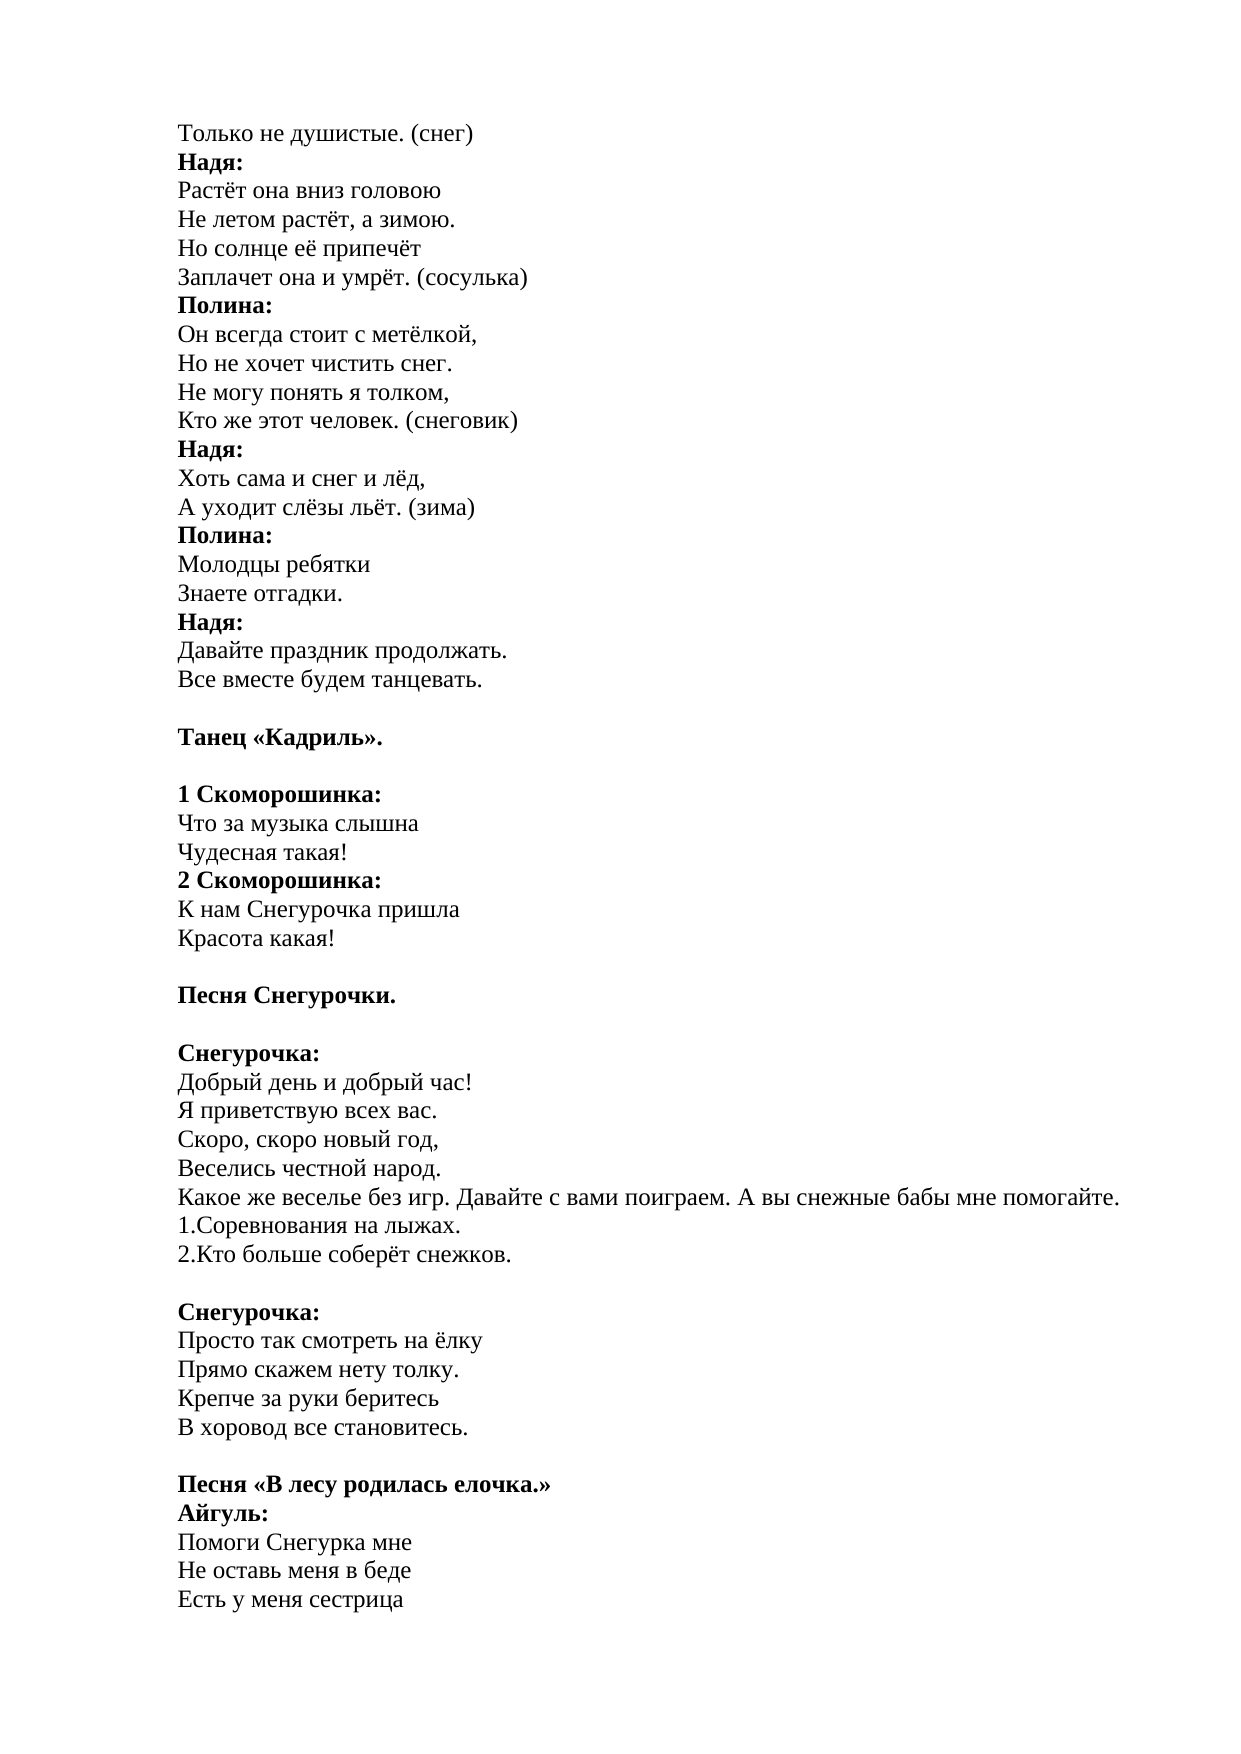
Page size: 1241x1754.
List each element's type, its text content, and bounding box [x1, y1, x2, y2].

text Крепче за руки беритесь [177, 1383, 1152, 1412]
text Я приветствую всех вас. [177, 1096, 1152, 1124]
text А уходит слёзы льёт. (зима) [177, 492, 1152, 521]
text 2.Кто больше соберёт снежков. [177, 1239, 1152, 1268]
text В хоровод все становитесь. [177, 1412, 1152, 1441]
text Есть у меня сестрица [177, 1584, 1152, 1613]
text Снегурочка: [177, 1297, 1152, 1326]
text Полина: [177, 291, 1152, 319]
text Только не душистые. (снег) [177, 118, 1152, 147]
text Давайте праздник продолжать. [177, 636, 1152, 664]
text Надя: [177, 434, 1152, 463]
text Красота какая! [177, 923, 1152, 952]
text Надя: [177, 147, 1152, 176]
text Хоть сама и снег и лёд, [177, 463, 1152, 492]
text Надя: [177, 607, 1152, 636]
text Все вместе будем танцевать. [177, 664, 1152, 693]
text 1 Скоморошинка: [177, 779, 1152, 808]
text Не могу понять я толком, [177, 377, 1152, 406]
text 1.Соревнования на лыжах. [177, 1211, 1152, 1239]
text Какое же веселье без игр. Давайте с вами поиграем. А вы снежные бабы мне помогайте. [177, 1182, 1152, 1211]
text Веселись честной народ. [177, 1153, 1152, 1182]
text Не оставь меня в беде [177, 1556, 1152, 1584]
text К нам Снегурочка пришла [177, 894, 1152, 923]
text Прямо скажем нету толку. [177, 1354, 1152, 1383]
text Знаете отгадки. [177, 578, 1152, 607]
text Молодцы ребятки [177, 549, 1152, 578]
text Песня Снегурочки. [177, 981, 1152, 1009]
text Айгуль: [177, 1498, 1152, 1527]
text Заплачет она и умрёт. (сосулька) [177, 262, 1152, 291]
text 2 Скоморошинка: [177, 866, 1152, 894]
text Просто так смотреть на ёлку [177, 1326, 1152, 1354]
text Чудесная такая! [177, 837, 1152, 866]
text Помоги Снегурка мне [177, 1527, 1152, 1556]
text Добрый день и добрый час! [177, 1067, 1152, 1096]
text Танец «Кадриль». [177, 722, 1152, 751]
text Но солнце её припечёт [177, 233, 1152, 262]
text Полина: [177, 521, 1152, 549]
text Он всегда стоит с метёлкой, [177, 319, 1152, 348]
text Скоро, скоро новый год, [177, 1124, 1152, 1153]
text Снегурочка: [177, 1038, 1152, 1067]
text Что за музыка слышна [177, 808, 1152, 837]
text Но не хочет чистить снег. [177, 348, 1152, 377]
text Кто же этот человек. (снеговик) [177, 406, 1152, 434]
text Не летом растёт, а зимою. [177, 204, 1152, 233]
text Песня «В лесу родилась елочка.» [177, 1469, 1152, 1498]
text Растёт она вниз головою [177, 176, 1152, 204]
